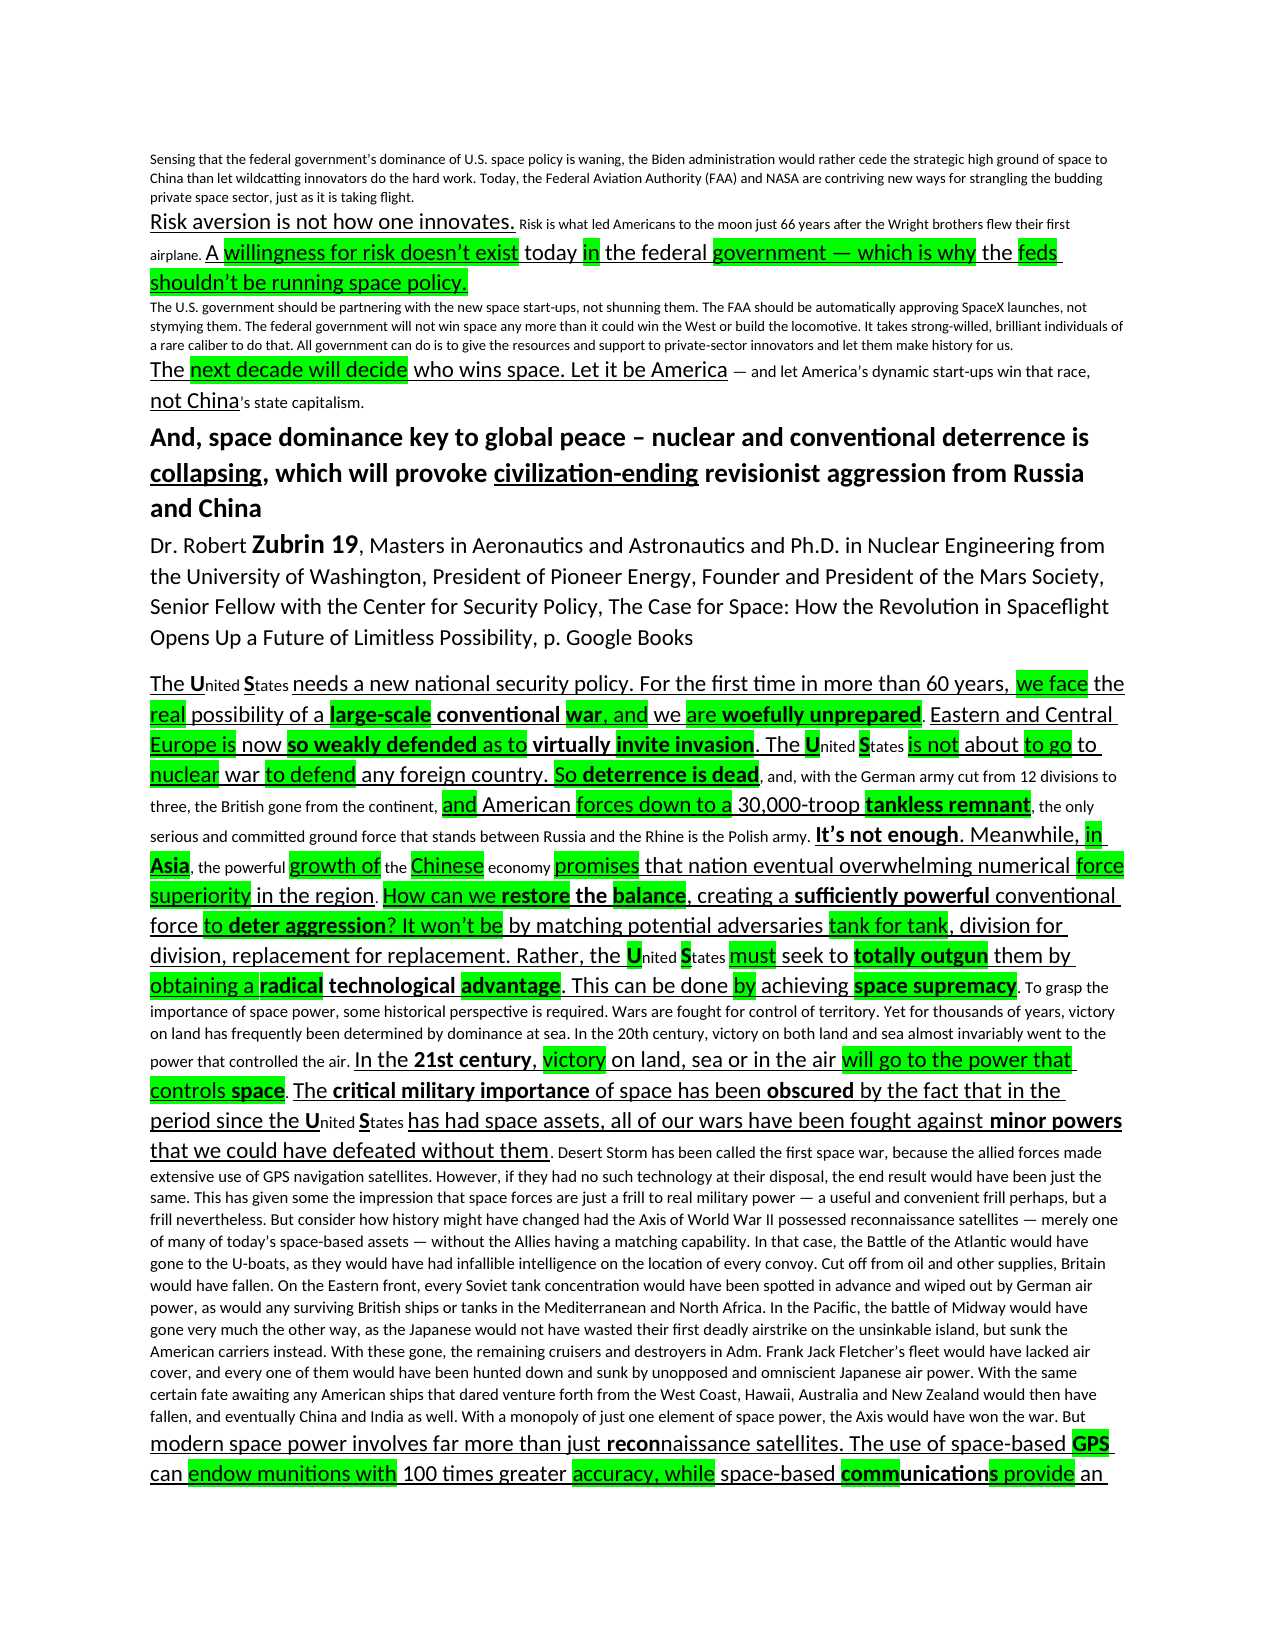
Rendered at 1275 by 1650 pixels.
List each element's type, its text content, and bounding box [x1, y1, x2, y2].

text Risk aversion is not how one innovates. Risk is what led Americans to the moon just 66 years after the Wright brothers flew their first airplane. A willingness for risk doesn’t exist today in the federal government — which is why the feds shouldn’t be running space policy. [150, 207, 1125, 296]
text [150, 669, 1125, 1487]
text The U.S. government should be partnering with the new space start-ups, not shunning them. The FAA should be automatically approving SpaceX launches, not stymying them. The federal government will not win space any more than it could win the West or build the locomotive. It takes strong-willed, brilliant individuals of a rare caliber to do that. All government can do is to give the resources and support to private-sector innovators and let them make history for us. [150, 298, 1125, 354]
text Sensing that the federal government’s dominance of U.S. space policy is waning, the Biden administration would rather cede the strategic high ground of space to China than let wildcatting innovators do the hard work. Today, the Federal Aviation Authority (FAA) and NASA are contriving new ways for strangling the budding private space sector, just as it is taking flight. [150, 150, 1125, 206]
text The next decade will decide who wins space. Let it be America — and let America’s dynamic start-ups win that race, not China’s state capitalism. [150, 356, 1125, 414]
text And, space dominance key to global peace – nuclear and conventional deterrence is collapsing, which will provoke civilization-ending revisionist aggression from Russia and China [150, 420, 1125, 524]
text Dr. Robert Zubrin 19, Masters in Aeronautics and Astronautics and Ph.D. in Nuclear Engineering from the University of Washington, President of Pioneer Energy, Founder and President of the Mars Society, Senior Fellow with the Center for Security Policy, The Case for Space: How the Revolution in Spaceflight Opens Up a Future of Limitless Possibility, p. Google Books [150, 527, 1125, 651]
